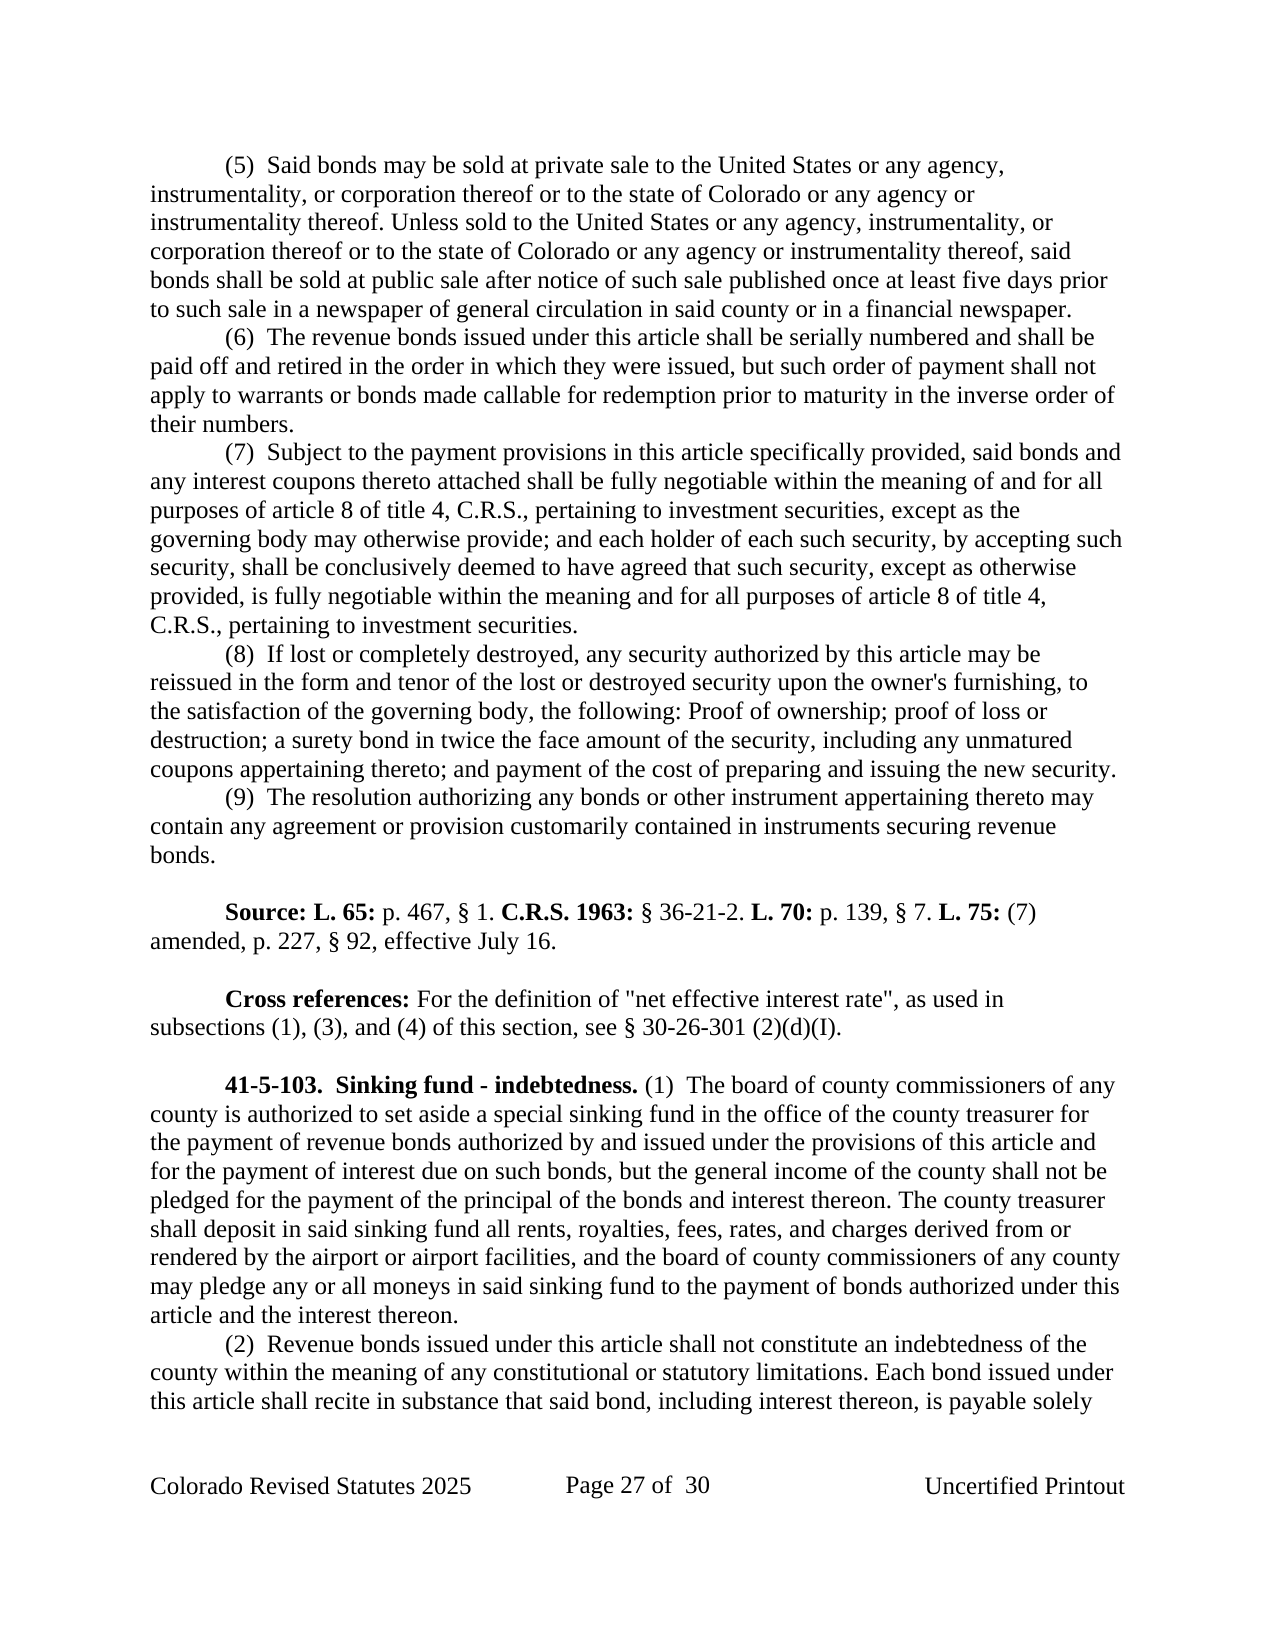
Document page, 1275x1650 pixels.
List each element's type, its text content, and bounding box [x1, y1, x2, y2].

text (7) Subject to the payment provisions in this article specifically provided, said bonds and any interest coupons thereto attached shall be fully negotiable within the meaning of and for all purposes of article 8 of title 4, C.R.S., pertaining to investment securities, except as the governing body may otherwise provide; and each holder of each such security, by accepting such security, shall be conclusively deemed to have agreed that such security, except as otherwise provided, is fully negotiable within the meaning and for all purposes of article 8 of title 4, C.R.S., pertaining to investment securities. [150, 437, 1125, 639]
text (6) The revenue bonds issued under this article shall be serially numbered and shall be paid off and retired in the order in which they were issued, but such order of payment shall not apply to warrants or bonds made callable for redemption prior to maturity in the inverse order of their numbers. [150, 322, 1125, 437]
text 41-5-103. Sinking fund - indebtedness. (1) The board of county commissioners of any county is authorized to set aside a special sinking fund in the office of the county treasurer for the payment of revenue bonds authorized by and issued under the provisions of this article and for the payment of interest due on such bonds, but the general income of the county shall not be pledged for the payment of the principal of the bonds and interest thereon. The county treasurer shall deposit in said sinking fund all rents, royalties, fees, rates, and charges derived from or rendered by the airport or airport facilities, and the board of county commissioners of any county may pledge any or all moneys in said sinking fund to the payment of bonds authorized under this article and the interest thereon. [150, 1070, 1125, 1329]
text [150, 1329, 1125, 1415]
text (8) If lost or completely destroyed, any security authorized by this article may be reissued in the form and tenor of the lost or destroyed security upon the owner's furnishing, to the satisfaction of the governing body, the following: Proof of ownership; proof of loss or destruction; a surety bond in twice the face amount of the security, including any unmatured coupons appertaining thereto; and payment of the cost of preparing and issuing the new security. [150, 639, 1125, 782]
text (9) The resolution authorizing any bonds or other instrument appertaining thereto may contain any agreement or provision customarily contained in instruments securing revenue bonds. [150, 782, 1125, 869]
text (5) Said bonds may be sold at private sale to the United States or any agency, instrumentality, or corporation thereof or to the state of Colorado or any agency or instrumentality thereof. Unless sold to the United States or any agency, instrumentality, or corporation thereof or to the state of Colorado or any agency or instrumentality thereof, said bonds shall be sold at public sale after notice of such sale published once at least five days prior to such sale in a newspaper of general circulation in said county or in a financial newspaper. [150, 150, 1125, 322]
text Source: L. 65: p. 467, § 1. C.R.S. 1963: § 36-21-2. L. 70: p. 139, § 7. L. 75: (7) amended, p. 227, § 92, effective July 16. [150, 897, 1125, 955]
text Cross references: For the definition of "net effective interest rate", as used in subsections (1), (3), and (4) of this section, see § 30-26-301 (2)(d)(I). [150, 984, 1125, 1041]
